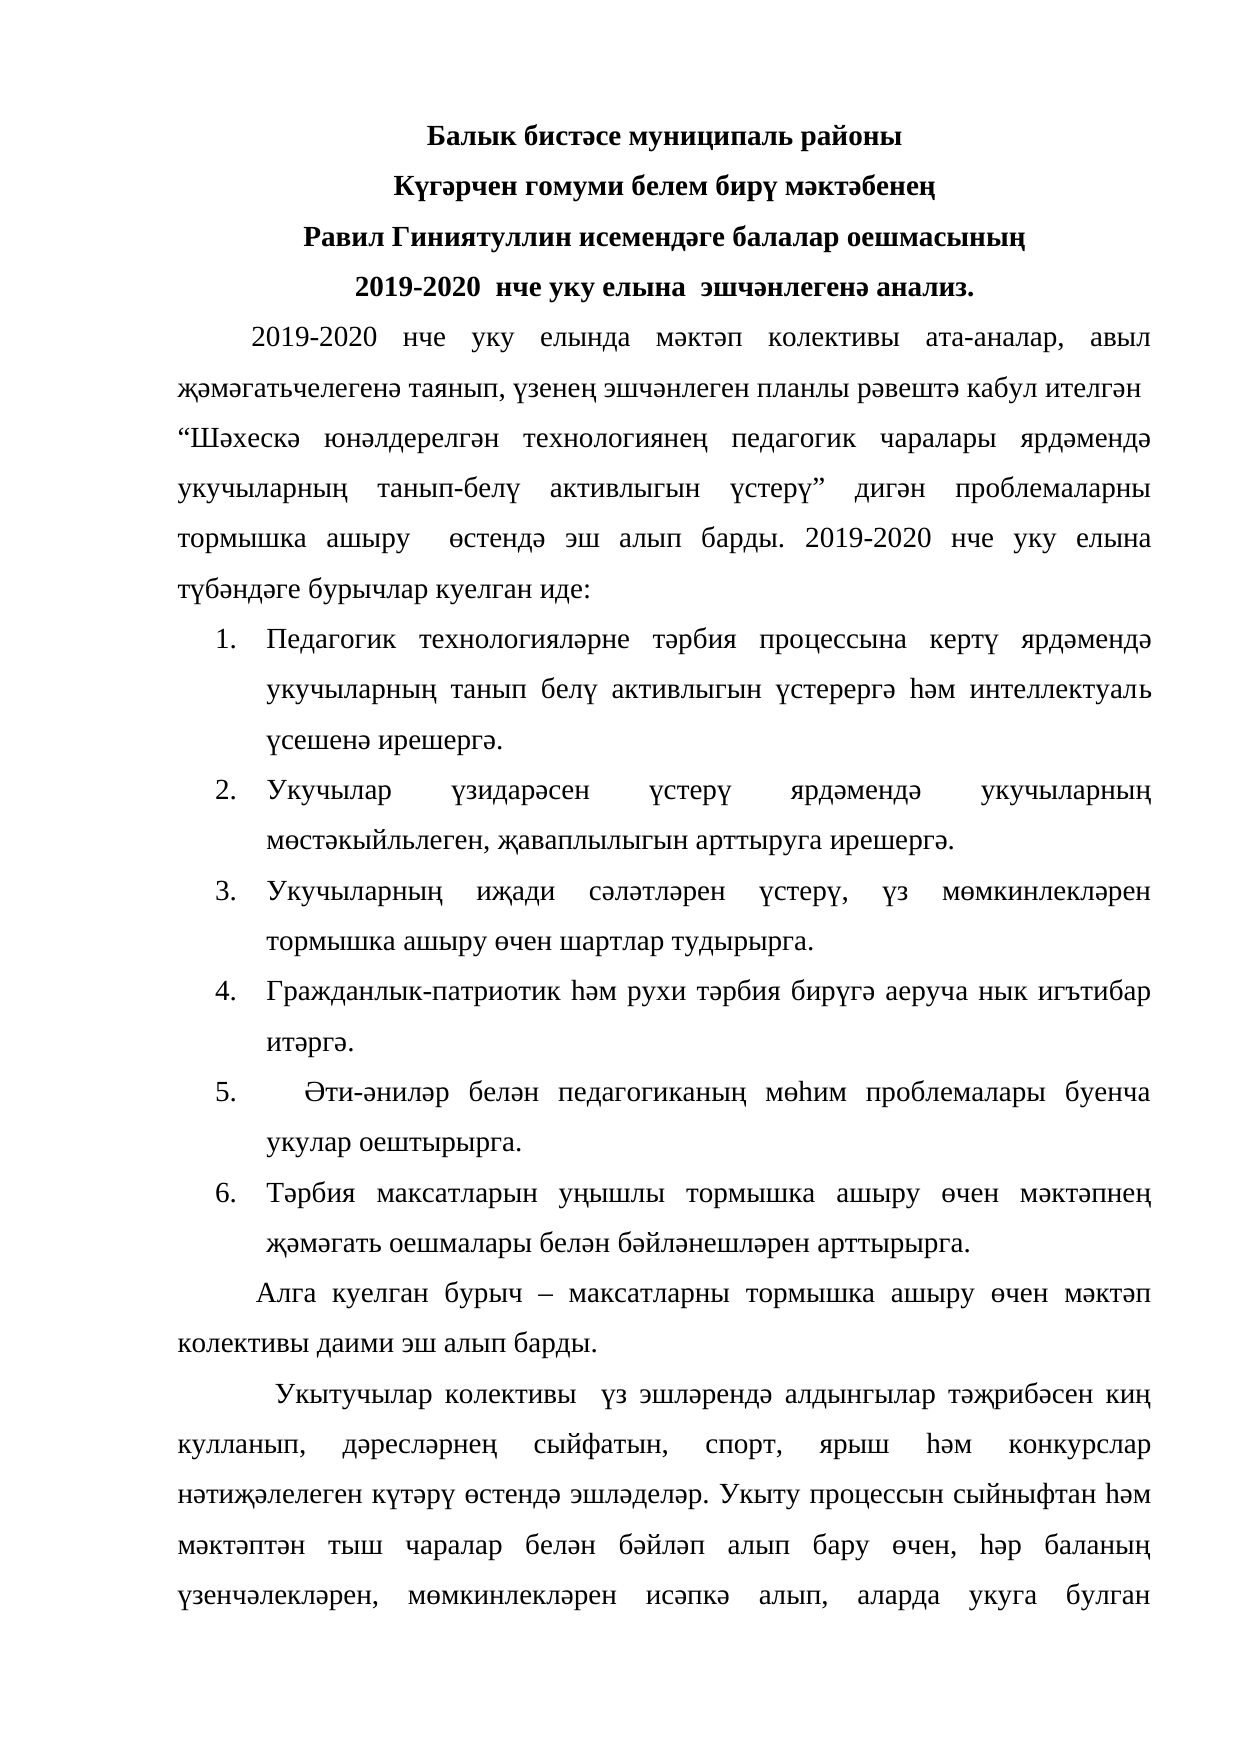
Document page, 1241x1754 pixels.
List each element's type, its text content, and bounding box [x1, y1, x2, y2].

list Әти-әниләр белән педагогиканың мөһим проблемалары буенча укулар оештырырга. [215, 1074, 1152, 1158]
list Гражданлык-патриотик һәм рухи тәрбия бирүгә аеруча нык игътибар итәргә. [215, 973, 1152, 1057]
list Укучыларның иҗади сәләтләрен үстерү, үз мөмкинлекләрен тормышка ашыру өчен шартлар тудырырга. [215, 873, 1152, 957]
list Укучылар үзидарәсен үстерү ярдәмендә укучыларның мөстәкыйльлеген, җаваплылыгын арттыруга ирешергә. [215, 772, 1152, 856]
text 2019-2020 нче уку елында мәктәп колективы ата-аналар, авыл җәмәгатьчелегенә таянып, үзенең эшчәнлеген планлы рәвештә кабул ителгән [177, 319, 1152, 403]
text Күгәрчен гомуми белем бирү мәктәбенең [177, 168, 1152, 202]
text “Шәхескә юнәлдерелгән технологиянең педагогик чаралары ярдәмендә укучыларның танып-белү активлыгын үстерү” дигән проблемаларны тормышка ашыру өстендә эш алып барды. 2019-2020 нче уку елына түбәндәге бурычлар куелган иде: [177, 420, 1152, 604]
text Равил Гиниятуллин исемендәге балалар оешмасының [177, 219, 1152, 252]
text Алга куелган бурыч – максатларны тормышка ашыру өчен мәктәп колективы даими эш алып барды. [177, 1275, 1152, 1359]
list Тәрбия максатларын уңышлы тормышка ашыру өчен мәктәпнең җәмәгать оешмалары белән бәйләнешләрен арттырырга. [215, 1175, 1152, 1258]
text Балык бистәсе муниципаль районы [177, 118, 1152, 152]
list Педагогик технологияләрне тәрбия процессына кертү ярдәмендә укучыларның танып белү активлыгын үстерергә һәм интеллектуаль үсешенә ирешергә. [215, 621, 1152, 755]
text 2019-2020 нче уку елына эшчәнлегенә анализ. [177, 269, 1152, 303]
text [177, 1376, 1152, 1611]
